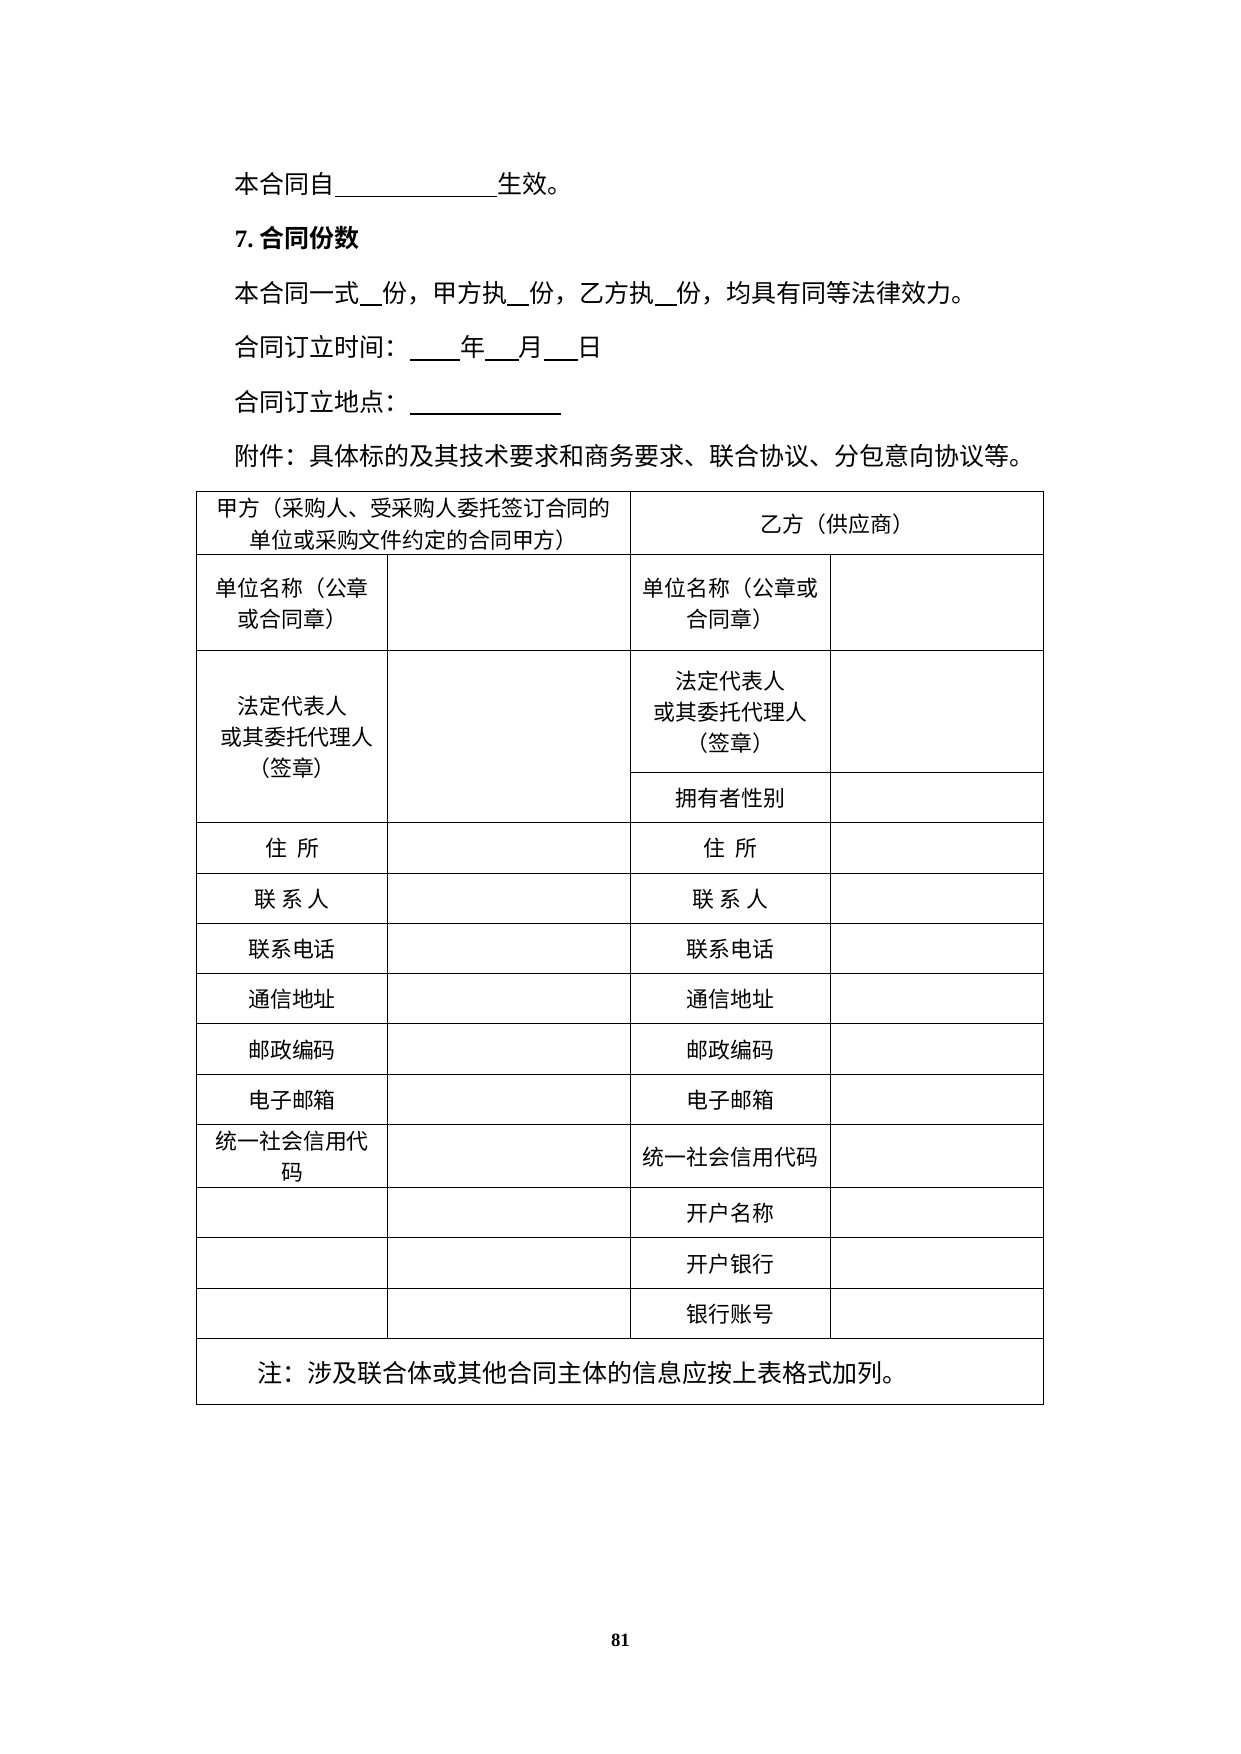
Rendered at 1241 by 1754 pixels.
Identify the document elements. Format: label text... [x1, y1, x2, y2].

table_cell 法定代表人 或其委托代理人（签章） [197, 651, 387, 822]
table_cell [831, 924, 1043, 973]
table_cell 住 所 [631, 823, 830, 872]
table_cell 联 系 人 [631, 874, 830, 923]
table_cell [197, 1188, 387, 1237]
table_cell 开户银行 [631, 1238, 830, 1288]
table_cell 单位名称（公章或合同章） [197, 555, 387, 650]
table_cell 电子邮箱 [197, 1075, 387, 1124]
table_cell [831, 874, 1043, 923]
table_cell [831, 1024, 1043, 1074]
table_cell [388, 555, 630, 650]
text 本合同一式 份，甲方执 份，乙方执 份，均具有同等法律效力。 [188, 273, 1052, 309]
table_cell 拥有者性别 [631, 773, 830, 822]
table_cell [831, 823, 1043, 872]
table_cell [388, 1289, 630, 1338]
table_cell [831, 555, 1043, 650]
table_cell 银行账号 [631, 1289, 830, 1338]
table_cell 统一社会信用代码 [631, 1125, 830, 1187]
table_cell [197, 1238, 387, 1288]
table_cell [831, 1238, 1043, 1288]
text 本合同自 生效。 [188, 164, 1052, 201]
table_cell [388, 1024, 630, 1074]
table_cell 法定代表人 或其委托代理人（签章） [631, 651, 830, 772]
table_cell 电子邮箱 [631, 1075, 830, 1124]
table_cell [388, 1125, 630, 1187]
list 合同份数 [188, 219, 1052, 255]
table_cell [831, 651, 1043, 772]
table_cell [388, 1238, 630, 1288]
table_cell [388, 974, 630, 1023]
text 合同订立时间： 年 月 日 [188, 328, 1052, 364]
table_cell [388, 1075, 630, 1124]
table_cell 邮政编码 [631, 1024, 830, 1074]
table_cell 住 所 [197, 823, 387, 872]
table_cell 单位名称（公章或合同章） [631, 555, 830, 650]
text 合同订立地点： [188, 382, 1052, 418]
table_cell [831, 1075, 1043, 1124]
table_cell [831, 1289, 1043, 1338]
table_cell [831, 773, 1043, 822]
table_cell [388, 823, 630, 872]
table_header 乙方（供应商） [631, 492, 1043, 554]
table_cell 统一社会信用代码 [197, 1125, 387, 1187]
table_cell 通信地址 [631, 974, 830, 1023]
table_header 甲方（采购人、受采购人委托签订合同的单位或采购文件约定的合同甲方） [197, 492, 630, 554]
table_cell [388, 651, 630, 822]
table_cell 注：涉及联合体或其他合同主体的信息应按上表格式加列。 [197, 1339, 1043, 1404]
table_cell [831, 1125, 1043, 1187]
table_cell 邮政编码 [197, 1024, 387, 1074]
text 附件：具体标的及其技术要求和商务要求、联合协议、分包意向协议等。 [188, 436, 1052, 473]
table_cell 联系电话 [197, 924, 387, 973]
table_cell 联 系 人 [197, 874, 387, 923]
table_cell [831, 974, 1043, 1023]
table_cell [388, 924, 630, 973]
table_cell [388, 874, 630, 923]
table_cell 联系电话 [631, 924, 830, 973]
table_cell 通信地址 [197, 974, 387, 1023]
table_cell [197, 1289, 387, 1338]
table_cell [831, 1188, 1043, 1237]
table_cell [388, 1188, 630, 1237]
table_cell 开户名称 [631, 1188, 830, 1237]
